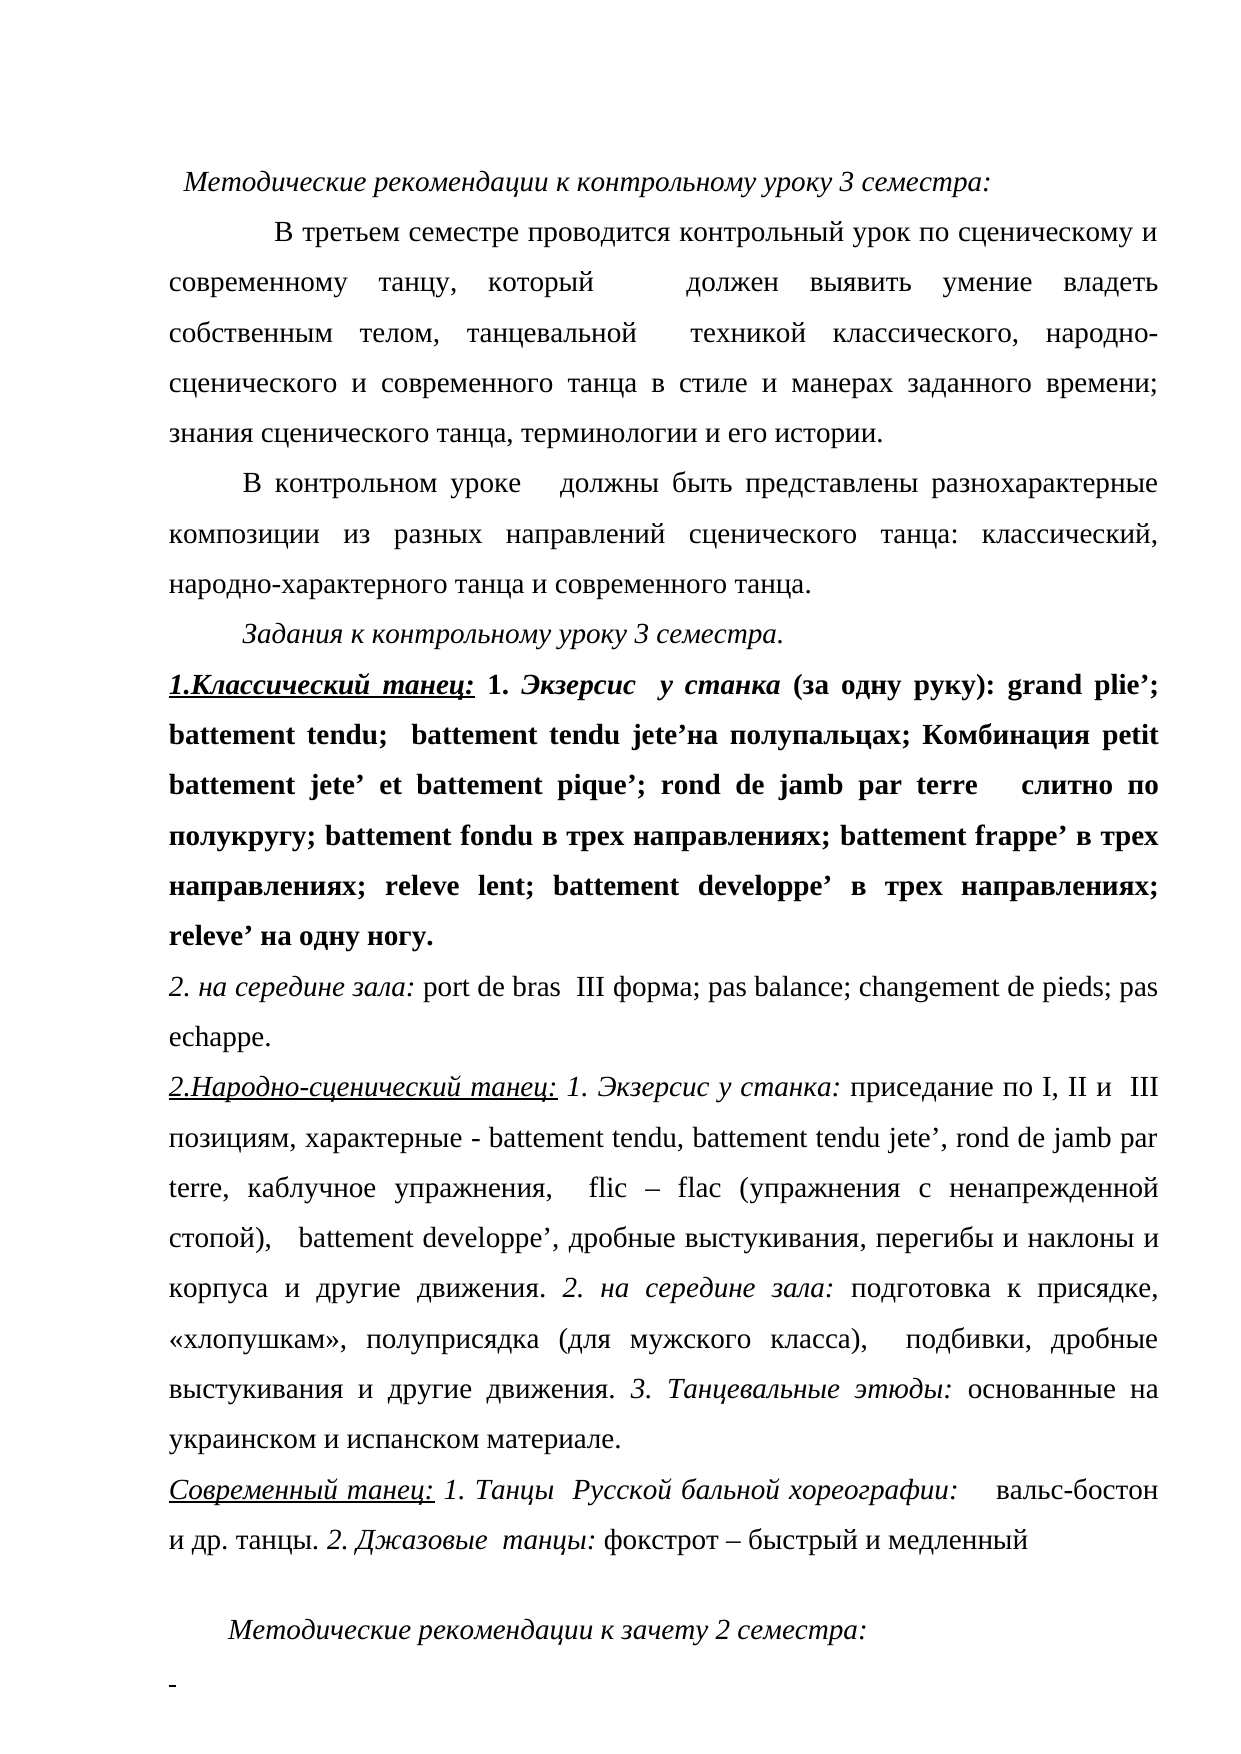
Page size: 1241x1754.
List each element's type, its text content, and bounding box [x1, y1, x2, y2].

text В третьем семестре проводится контрольный урок по сценическому и современному танцу, который должен выявить умение владеть собственным телом, танцевальной техникой классического, народно-сценического и современного танца в стиле и манерах заданного времени; знания сценического танца, терминологии и его истории. [169, 214, 1159, 449]
text Современный танец: 1. Танцы Русской бальной хореографии: вальс-бостон и др. танцы. 2. Джазовые танцы: фокстрот – быстрый и медленный [169, 1472, 1159, 1556]
list 1.Классический танец: 1. Экзерсис у станка (за одну руку): grand plie’; battement tendu; battement tendu jete’на полупальцах; Комбинация petit battement jete’ et battement pique’; rond de jamb par terre слитно по полукругу; battement fondu в трех направлениях; battement frappe’ в трех направлениях; releve lent; battement developpe’ в трех направлениях; releve’ на одну ногу. [169, 667, 1159, 952]
text В контрольном уроке должны быть представлены разнохарактерные композиции из разных направлений сценического танца: классический, народно-характерного танца и современного танца. [169, 466, 1159, 600]
text 2.Народно-сценический танец: 1. Экзерсис у станка: приседание по I, II и III позициям, характерные - battement tendu, battement tendu jete’, rond de jamb par terre, каблучное упражнения, flic – flac (упражнения с ненапрежденной стопой), battement developpe’, дробные выстукивания, перегибы и наклоны и корпуса и другие движения. 2. на середине зала: подготовка к присядке, «хлопушкам», полуприсядка (для мужского класса), подбивки, дробные выстукивания и другие движения. 3. Танцевальные этюды: основанные на украинском и испанском материале. [169, 1069, 1159, 1455]
text Методические рекомендации к зачету 2 семестра: [228, 1612, 1159, 1646]
text Методические рекомендации к контрольному уроку 3 семестра: [169, 164, 1159, 197]
text Задания к контрольному уроку 3 семестра. [228, 617, 1159, 650]
text 2. на середине зала: port de bras III форма; pas balance; changement de pieds; pas echappe. [169, 969, 1159, 1053]
